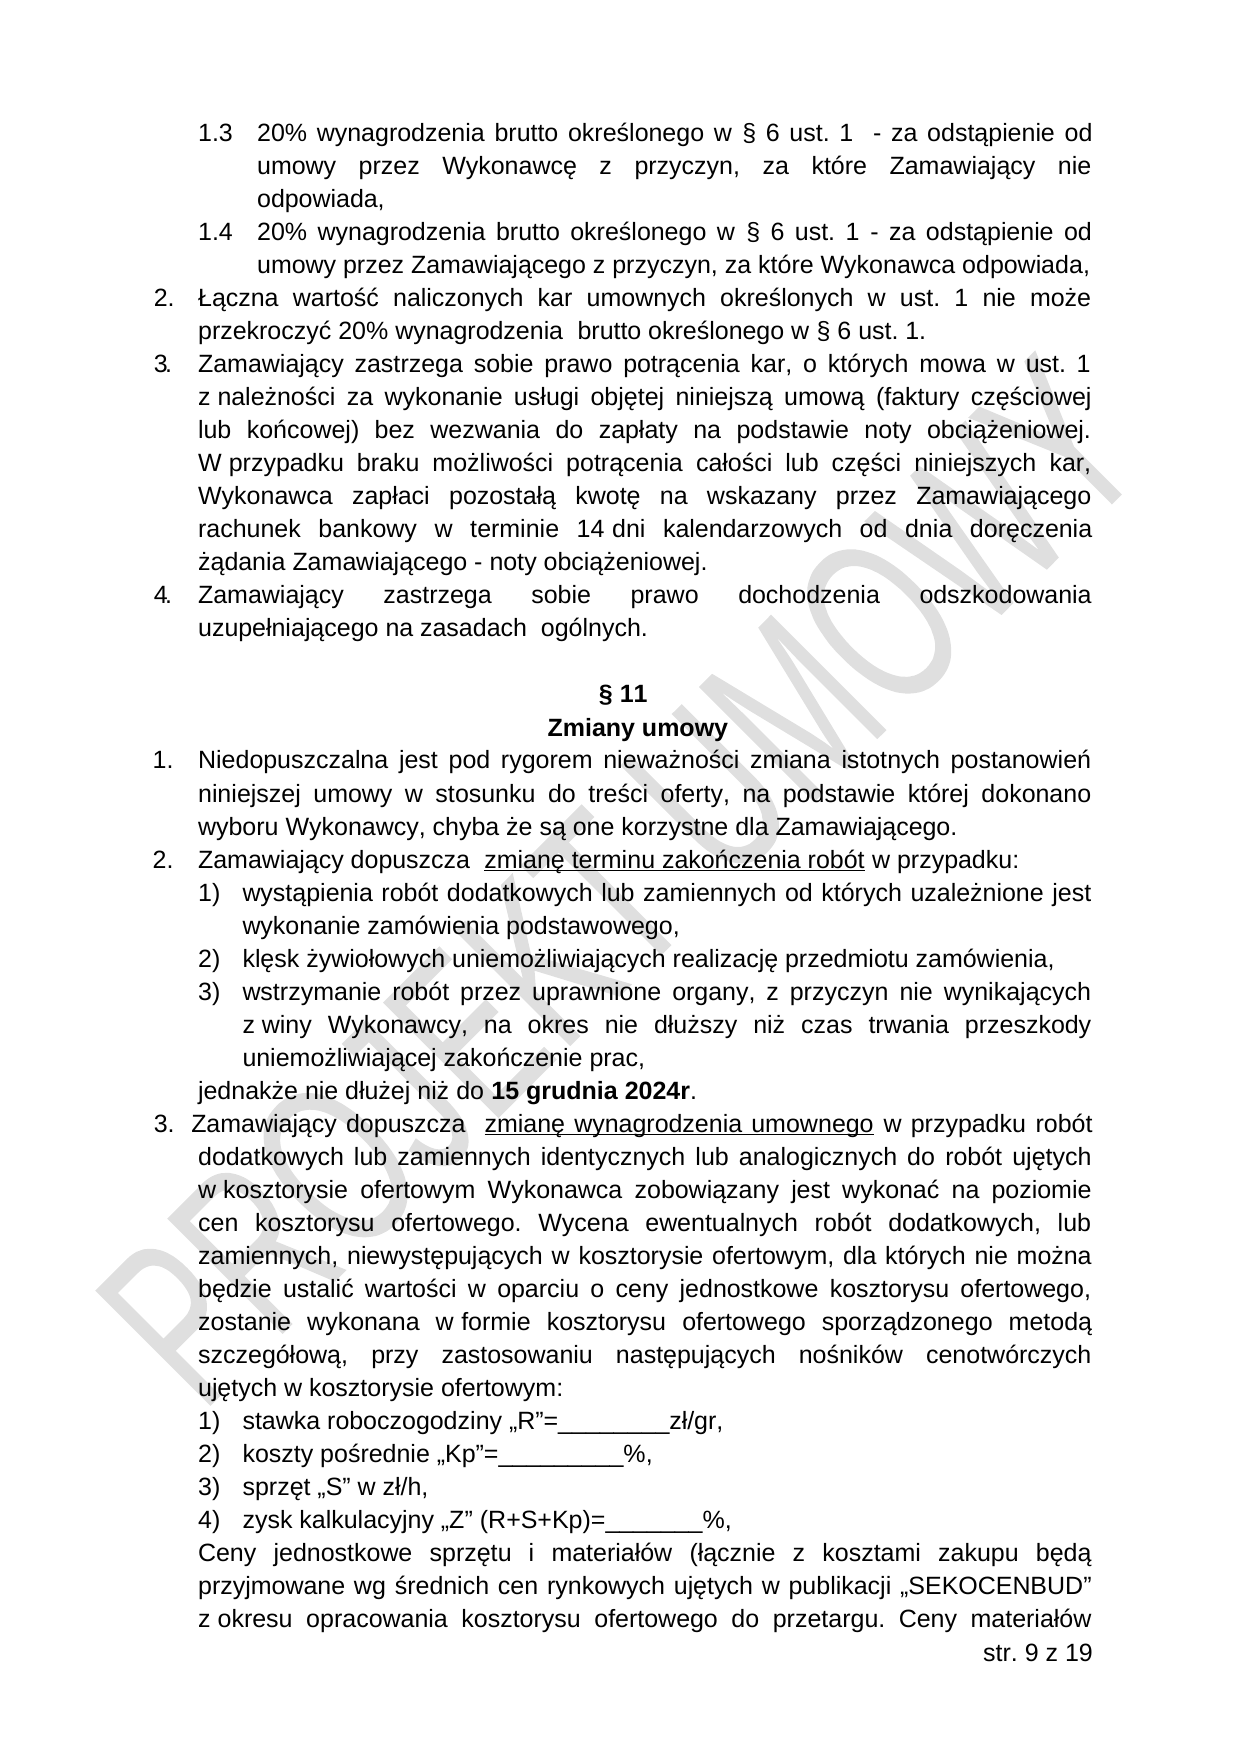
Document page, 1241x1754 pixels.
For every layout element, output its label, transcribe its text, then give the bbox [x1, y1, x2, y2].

text § 11 [153, 679, 1092, 708]
list Niedopuszczalna jest pod rygorem nieważności zmiana istotnych postanowień niniejszej umowy w stosunku do treści oferty, na podstawie której dokonano wyboru Wykonawcy, chyba że są one korzystne dla Zamawiającego. [152, 746, 1092, 840]
list koszty pośrednie „Kp”=_________%, [198, 1439, 1092, 1468]
text jednakże nie dłużej niż do 15 grudnia 2024r. [198, 1076, 1092, 1104]
list klęsk żywiołowych uniemożliwiających realizację przedmiotu zamówienia, [198, 944, 1092, 972]
list Łączna wartość naliczonych kar umownych określonych w ust. 1 nie może przekroczyć 20% wynagrodzenia brutto określonego w § 6 ust. 1. [153, 283, 1092, 345]
list Zamawiający dopuszcza zmianę terminu zakończenia robót w przypadku: [152, 844, 1092, 873]
list Zamawiający dopuszcza zmianę wynagrodzenia umownego w przypadku robót dodatkowych lub zamiennych identycznych lub analogicznych do robót ujętych w kosztorysie ofertowym Wykonawca zobowiązany jest wykonać na poziomie cen kosztorysu ofertowego. Wycena ewentualnych robót dodatkowych, lub zamiennych, niewystępujących w kosztorysie ofertowym, dla których nie można będzie ustalić wartości w oparciu o ceny jednostkowe kosztorysu ofertowego, zostanie wykonana w formie kosztorysu ofertowego sporządzonego metodą szczegółową, przy zastosowaniu następujących nośników cenotwórczych ujętych w kosztorysie ofertowym: [153, 1109, 1092, 1402]
list Zamawiający zastrzega sobie prawo potrącenia kar, o których mowa w ust. 1 z należności za wykonanie usługi objętej niniejszą umową (faktury częściowej lub końcowej) bez wezwania do zapłaty na podstawie noty obciążeniowej. W przypadku braku możliwości potrącenia całości lub części niniejszych kar, Wykonawca zapłaci pozostałą kwotę na wskazany przez Zamawiającego rachunek bankowy w terminie 14 dni kalendarzowych od dnia doręczenia żądania Zamawiającego - noty obciążeniowej. [153, 349, 1092, 576]
list wstrzymanie robót przez uprawnione organy, z przyczyn nie wynikających z winy Wykonawcy, na okres nie dłuższy niż czas trwania przeszkody uniemożliwiającej zakończenie prac, [198, 977, 1092, 1071]
text Zmiany umowy [183, 712, 1092, 741]
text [198, 1538, 1092, 1633]
list Zamawiający zastrzega sobie prawo dochodzenia odszkodowania uzupełniającego na zasadach ogólnych. [153, 580, 1092, 642]
list zysk kalkulacyjny „Z” (R+S+Kp)=_______%, [198, 1505, 1092, 1534]
list 20% wynagrodzenia brutto określonego w § 6 ust. 1 - za odstąpienie od umowy przez Zamawiającego z przyczyn, za które Wykonawca odpowiada, [198, 217, 1092, 279]
list 20% wynagrodzenia brutto określonego w § 6 ust. 1 - za odstąpienie od umowy przez Wykonawcę z przyczyn, za które Zamawiający nie odpowiada, [198, 118, 1092, 213]
list wystąpienia robót dodatkowych lub zamiennych od których uzależnione jest wykonanie zamówienia podstawowego, [198, 878, 1092, 939]
list stawka roboczogodziny „R”=________zł/gr, [198, 1406, 1092, 1435]
list sprzęt „S” w zł/h, [198, 1472, 1092, 1501]
